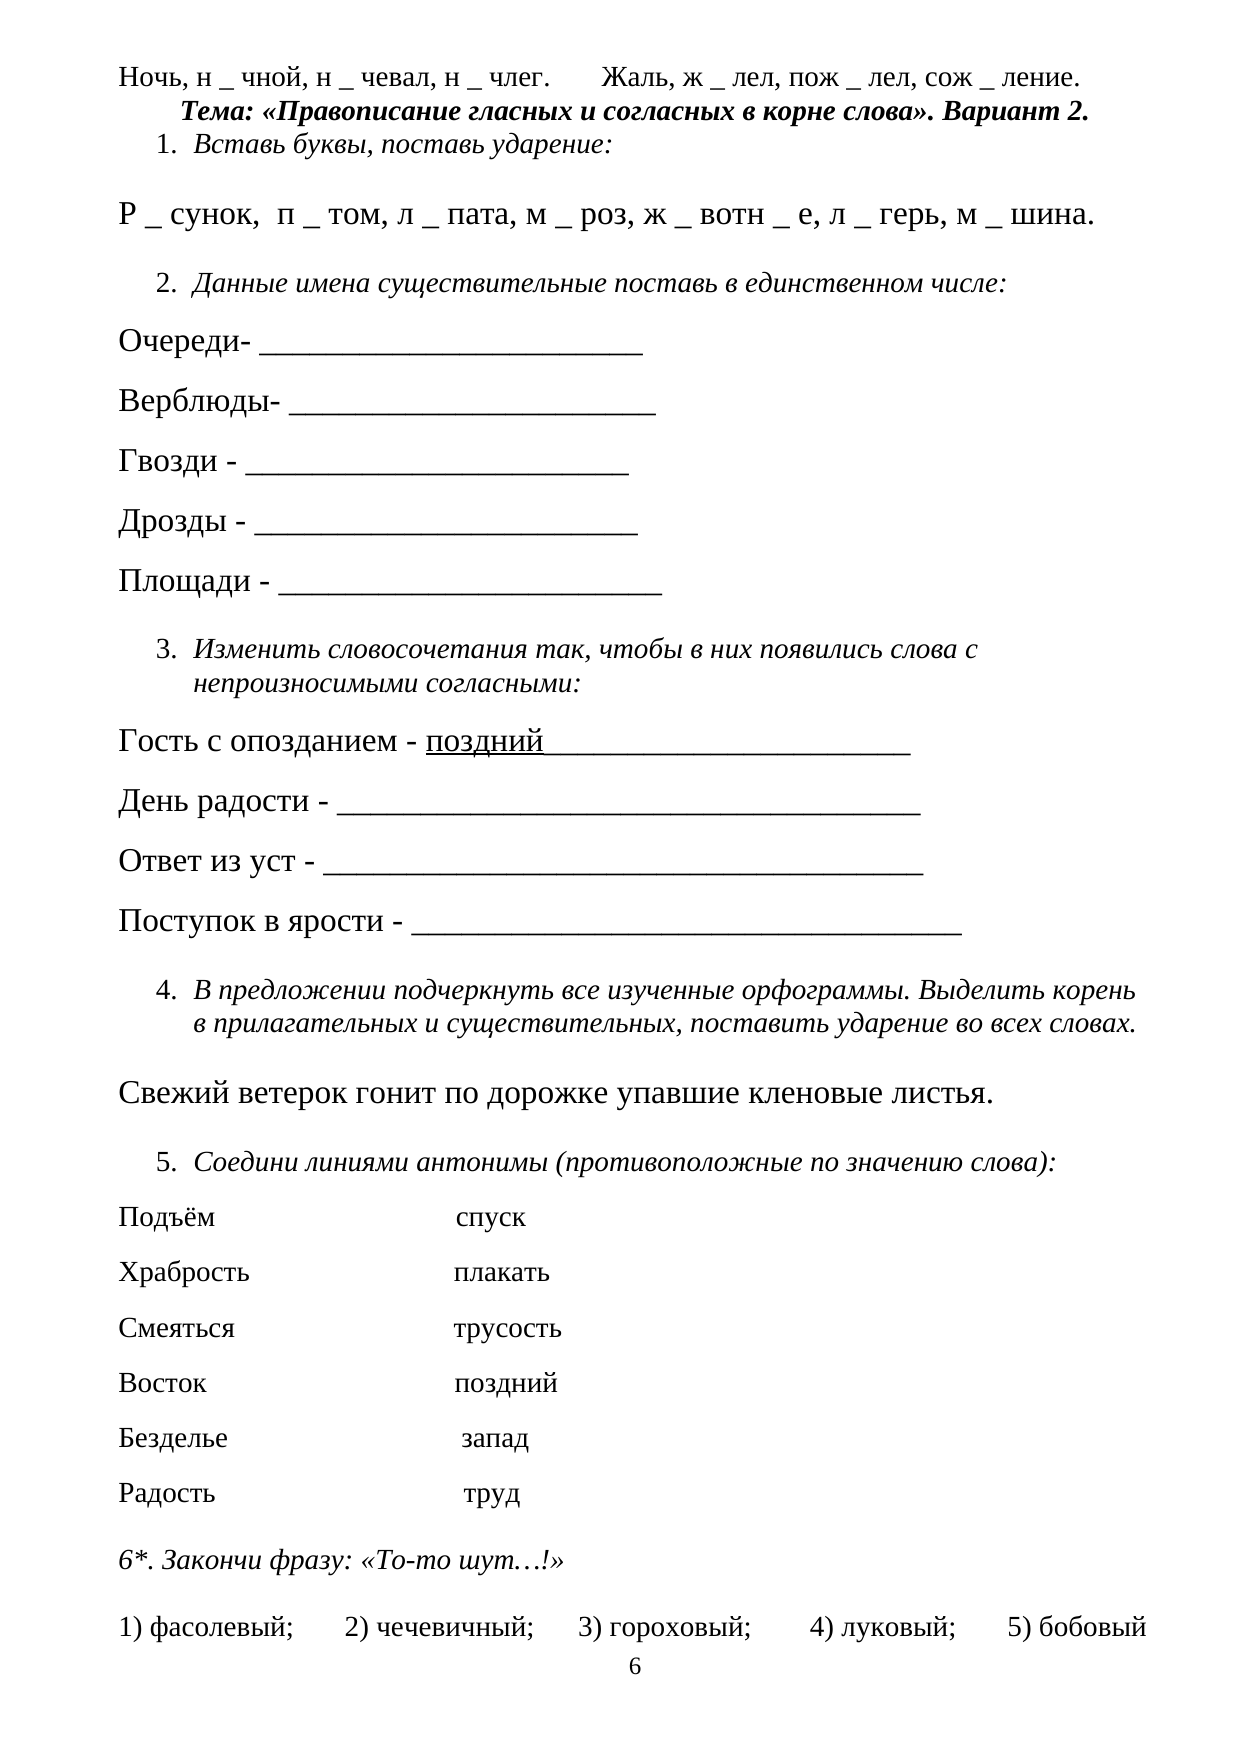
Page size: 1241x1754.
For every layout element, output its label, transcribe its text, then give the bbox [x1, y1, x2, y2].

text 6*. Закончи фразу: «То-то шут…!» [118, 1542, 1152, 1576]
list В предложении подчеркнуть все изученные орфограммы. Выделить корень в прилагательных и существительных, поставить ударение во всех словах. [156, 972, 1152, 1039]
text Тема: «Правописание гласных и согласных в корне слова». Вариант 2. [118, 93, 1152, 126]
text Дрозды - _______________________ [118, 500, 1152, 538]
text Ночь, н _ чной, н _ чевал, н _ члег. Жаль, ж _ лел, пож _ лел, сож _ ление. [118, 59, 1152, 93]
text 1) фасолевый; 2) чечевичный; 3) гороховый; 4) луковый; 5) бобовый [118, 1609, 1152, 1643]
text Храбрость плакать [118, 1254, 1152, 1288]
text День радости - ___________________________________ [118, 780, 1152, 818]
text Площади - _______________________ [118, 560, 1152, 598]
text Гвозди - _______________________ [118, 440, 1152, 478]
list Изменить словосочетания так, чтобы в них появились слова с непроизносимыми согласными: [156, 632, 1152, 699]
list Вставь буквы, поставь ударение: [156, 126, 1152, 160]
text Ответ из уст - ____________________________________ [118, 840, 1152, 878]
text Р _ сунок, п _ том, л _ пата, м _ роз, ж _ вотн _ е, л _ герь, м _ шина. [118, 193, 1152, 232]
text Радость труд [118, 1475, 1152, 1508]
text Свежий ветерок гонит по дорожке упавшие кленовые листья. [118, 1072, 1152, 1111]
text Очереди- _______________________ [118, 320, 1152, 358]
text Смеяться трусость [118, 1310, 1152, 1343]
text Безделье запад [118, 1420, 1152, 1453]
text Гость с опозданием - поздний______________________ [118, 720, 1152, 759]
text Подъём спуск [118, 1199, 1152, 1233]
list Данные имена существительные поставь в единственном числе: [156, 265, 1152, 299]
text Поступок в ярости - _________________________________ [118, 900, 1152, 938]
text Восток поздний [118, 1365, 1152, 1398]
text Верблюды- ______________________ [118, 380, 1152, 418]
list Соедини линиями антонимы (противоположные по значению слова): [156, 1144, 1152, 1178]
